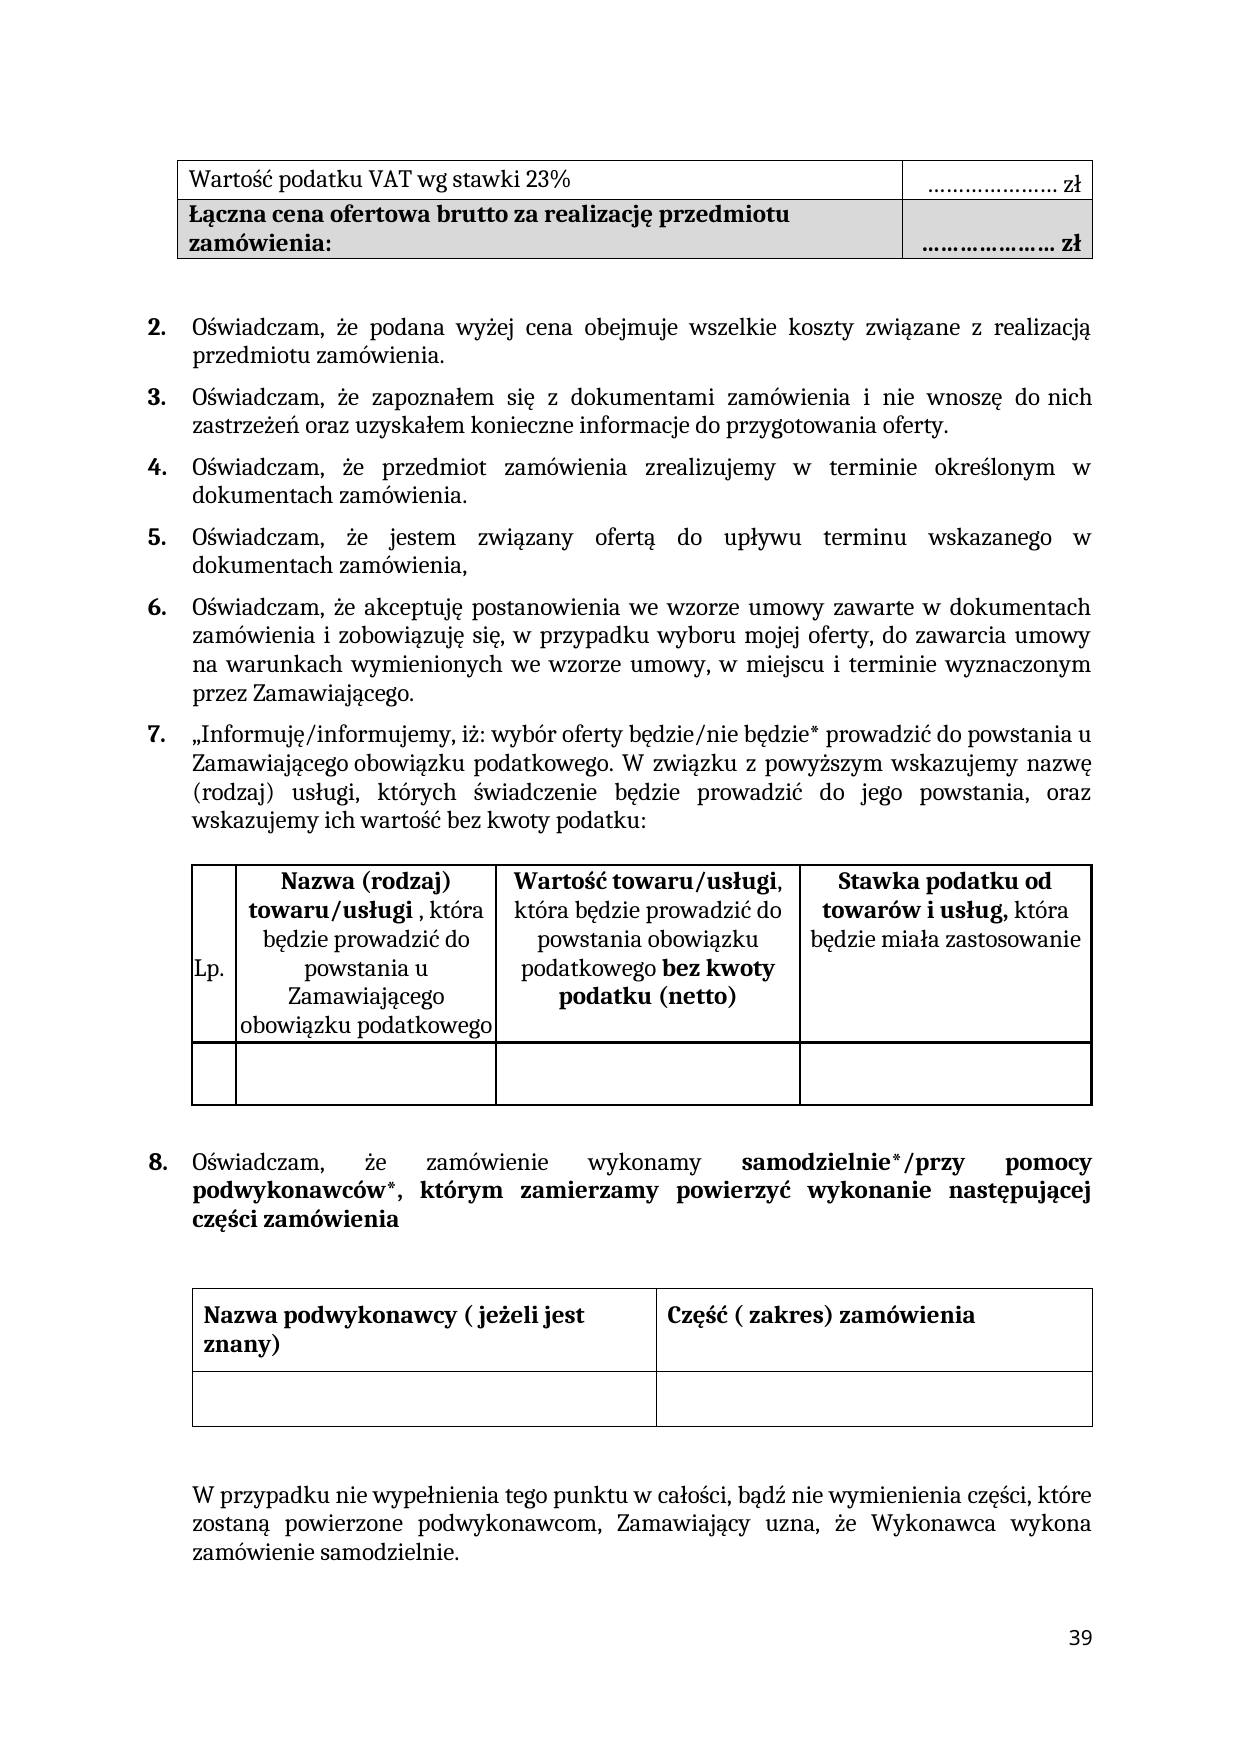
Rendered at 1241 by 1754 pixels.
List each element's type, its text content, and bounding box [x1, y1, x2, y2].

table_cell Łączna cena ofertowa brutto za realizację przedmiotu zamówienia: [178, 200, 902, 258]
text 8. Oświadczam, że zamówienie wykonamy samodzielnie*/przy pomocy podwykonawców*, którym zamierzamy powierzyć wykonanie następującej części zamówienia [148, 1147, 1092, 1234]
table_cell [237, 1044, 495, 1104]
text 2. Oświadczam, że podana wyżej cena obejmuje wszelkie koszty związane z realizacją przedmiotu zamówienia. [148, 312, 1092, 370]
table_cell ………………… zł [903, 200, 1092, 258]
text 3. Oświadczam, że zapoznałem się z dokumentami zamówienia i nie wnoszę do nich zastrzeżeń oraz uzyskałem konieczne informacje do przygotowania oferty. [148, 382, 1092, 440]
table_cell [497, 1044, 799, 1104]
table_header Stawka podatku od towarów i usług, która będzie miała zastosowanie [801, 866, 1090, 1041]
table_cell ………………… zł [903, 161, 1092, 199]
text 4. Oświadczam, że przedmiot zamówienia zrealizujemy w terminie określonym w dokumentach zamówienia. [148, 452, 1092, 510]
table_cell [657, 1372, 1092, 1426]
table_header Nazwa (rodzaj) towaru/usługi , która będzie prowadzić do powstania u Zamawiającego obowiązku podatkowego [237, 866, 495, 1041]
text 5. Oświadczam, że jestem związany ofertą do upływu terminu wskazanego w dokumentach zamówienia, [148, 522, 1092, 580]
table_header Wartość towaru/usługi, która będzie prowadzić do powstania obowiązku podatkowego bez kwoty podatku (netto) [497, 866, 799, 1041]
text W przypadku nie wypełnienia tego punktu w całości, bądź nie wymienienia części, które zostaną powierzone podwykonawcom, Zamawiający uzna, że Wykonawca wykona zamówienie samodzielnie. [192, 1481, 1092, 1567]
table_cell [801, 1044, 1090, 1104]
text 7. „Informuję/informujemy, iż: wybór oferty będzie/nie będzie* prowadzić do powstania u Zamawiającego obowiązku podatkowego. W związku z powyższym wskazujemy nazwę (rodzaj) usługi, których świadczenie będzie prowadzić do jego powstania, oraz wskazujemy ich wartość bez kwoty podatku: [148, 720, 1092, 835]
table_cell [193, 1372, 656, 1426]
table_cell Wartość podatku VAT wg stawki 23% [178, 161, 902, 199]
table_header Lp. [193, 866, 235, 1041]
table_header Nazwa podwykonawcy ( jeżeli jest znany) [193, 1289, 656, 1371]
table_header Część ( zakres) zamówienia [657, 1289, 1092, 1371]
text 6. Oświadczam, że akceptuję postanowienia we wzorze umowy zawarte w dokumentach zamówienia i zobowiązuję się, w przypadku wyboru mojej oferty, do zawarcia umowy na warunkach wymienionych we wzorze umowy, w miejscu i terminie wyznaczonym przez Zamawiającego. [148, 592, 1092, 707]
table_cell [193, 1044, 235, 1104]
